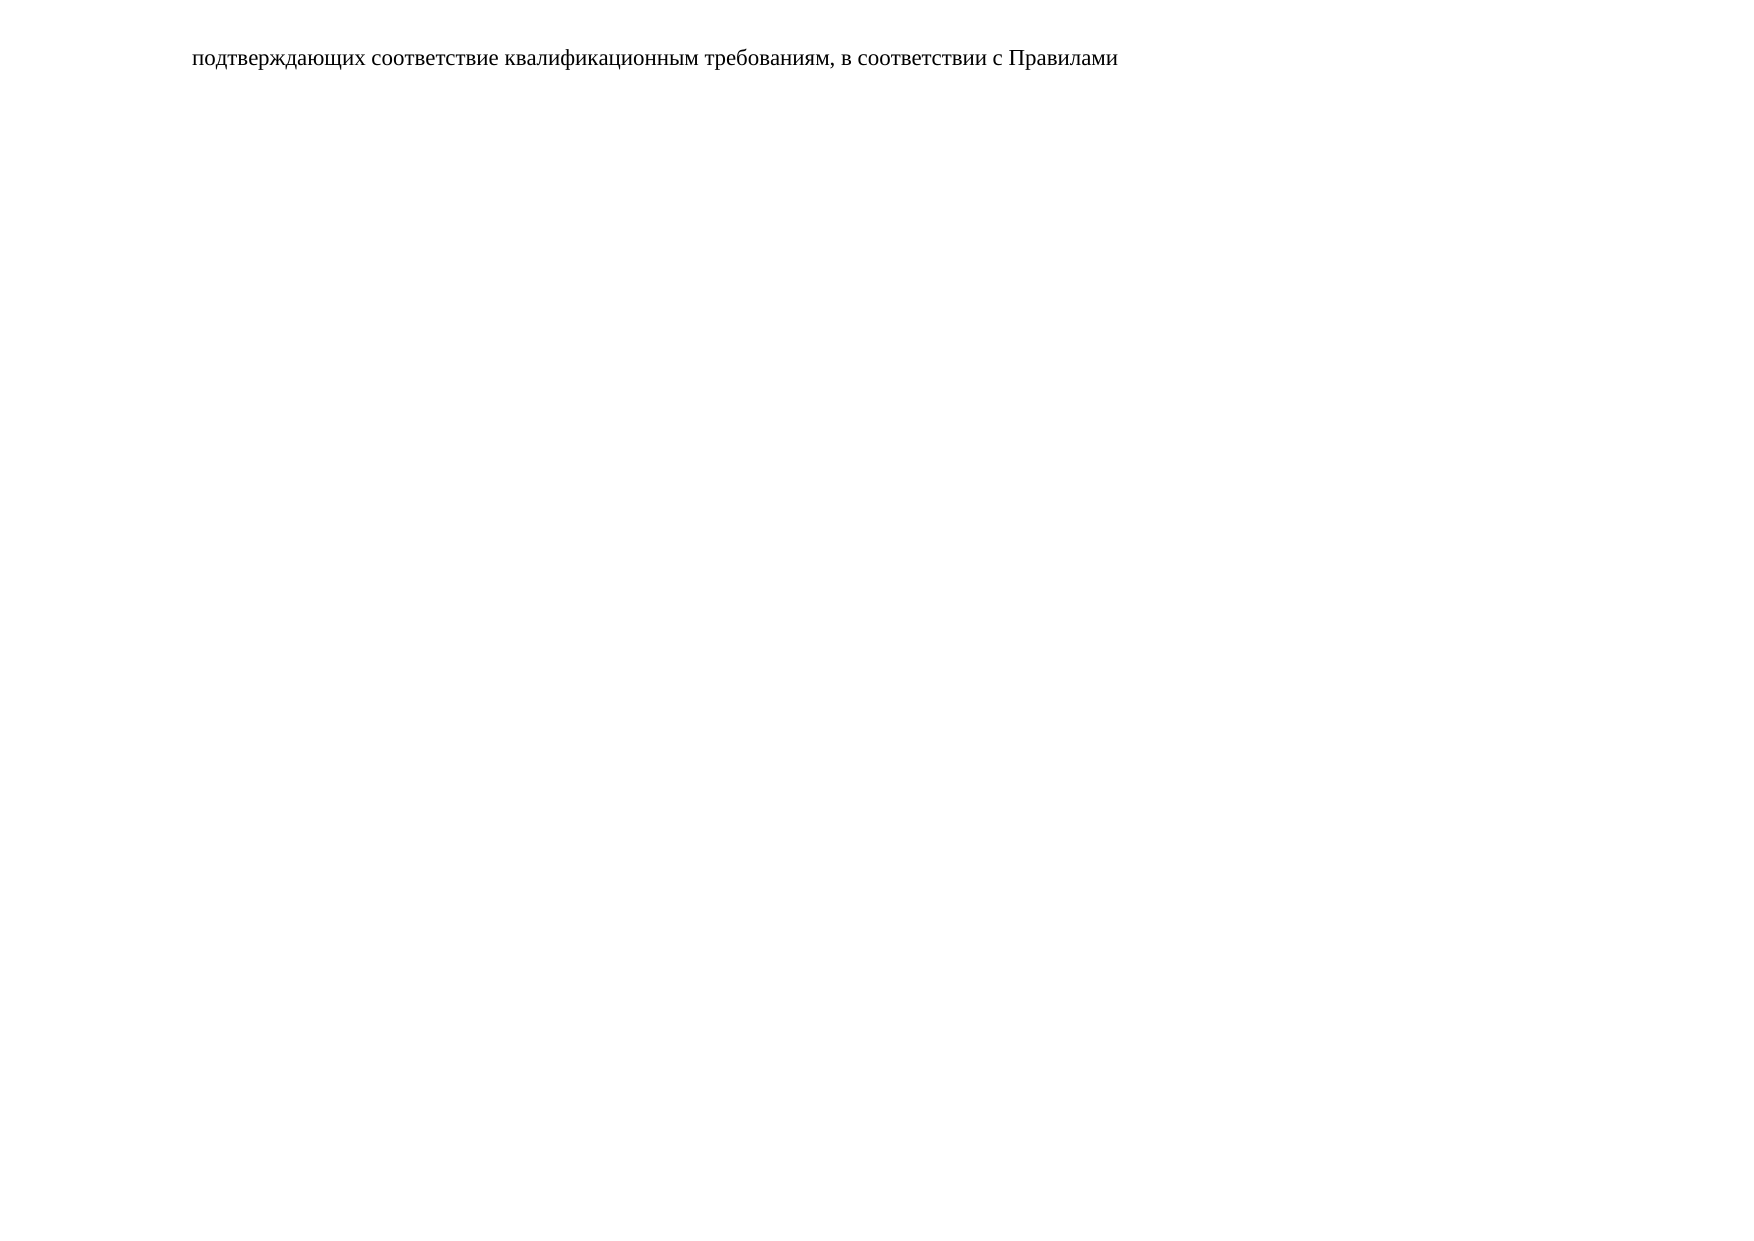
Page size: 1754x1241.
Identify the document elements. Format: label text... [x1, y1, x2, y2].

text подтверждающих соответствие квалификационным требованиям, в соответствии с Правилами [118, 44, 1636, 71]
